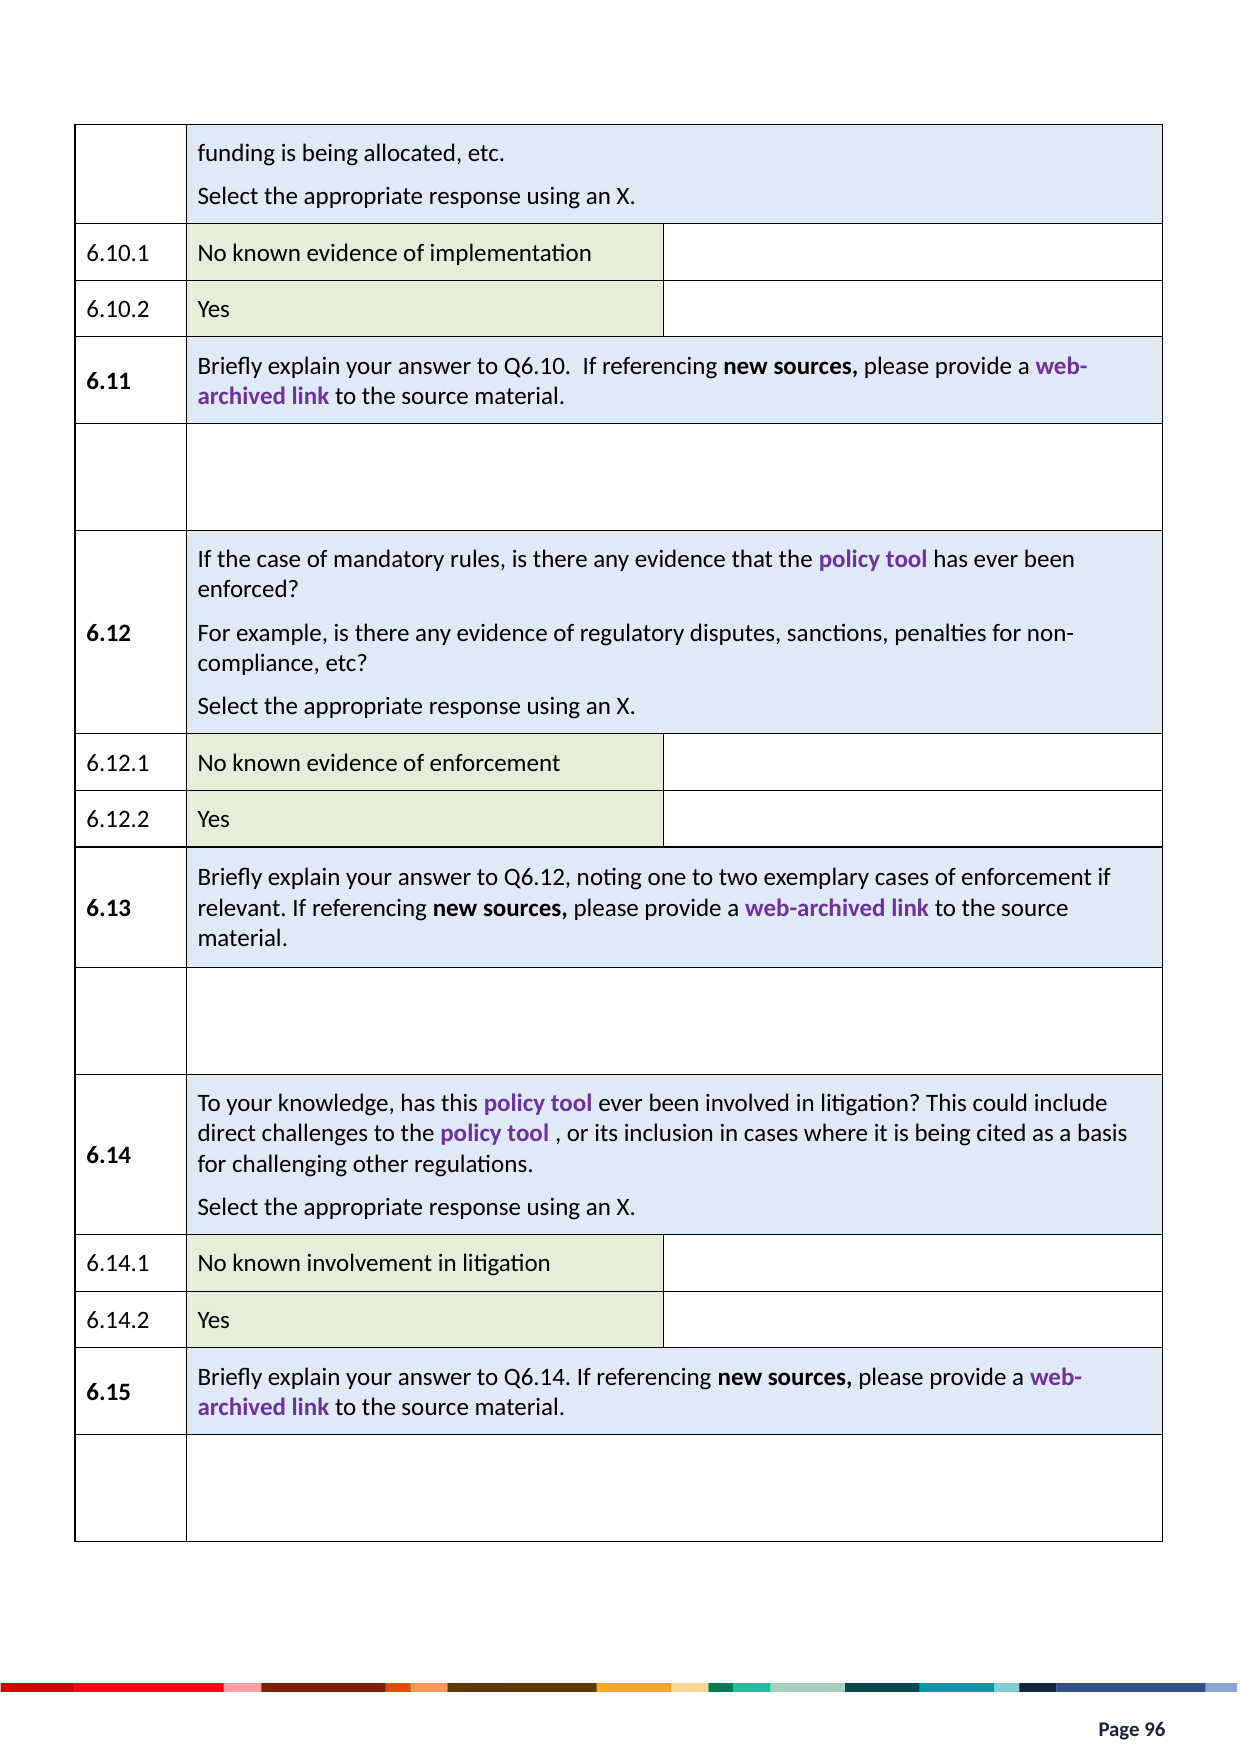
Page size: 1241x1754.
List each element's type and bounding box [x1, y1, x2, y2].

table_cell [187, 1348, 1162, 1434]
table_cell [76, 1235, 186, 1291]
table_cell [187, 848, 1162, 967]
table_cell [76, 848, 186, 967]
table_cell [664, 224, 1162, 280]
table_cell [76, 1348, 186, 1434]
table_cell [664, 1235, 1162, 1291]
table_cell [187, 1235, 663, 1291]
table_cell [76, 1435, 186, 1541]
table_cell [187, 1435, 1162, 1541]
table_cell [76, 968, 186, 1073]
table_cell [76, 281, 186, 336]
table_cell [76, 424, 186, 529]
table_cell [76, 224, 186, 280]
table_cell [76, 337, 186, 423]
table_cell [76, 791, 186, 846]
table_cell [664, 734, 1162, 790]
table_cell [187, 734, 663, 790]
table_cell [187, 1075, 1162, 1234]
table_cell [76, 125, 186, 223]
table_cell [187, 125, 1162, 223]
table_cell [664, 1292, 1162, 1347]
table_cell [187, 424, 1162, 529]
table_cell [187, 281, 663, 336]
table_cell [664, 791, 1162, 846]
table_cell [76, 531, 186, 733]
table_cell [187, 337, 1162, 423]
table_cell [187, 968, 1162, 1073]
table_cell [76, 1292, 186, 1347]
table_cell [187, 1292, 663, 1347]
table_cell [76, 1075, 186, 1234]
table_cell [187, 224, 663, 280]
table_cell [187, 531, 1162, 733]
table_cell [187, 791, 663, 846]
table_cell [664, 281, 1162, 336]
picture [0, 1683, 1236, 1692]
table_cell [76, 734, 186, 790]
